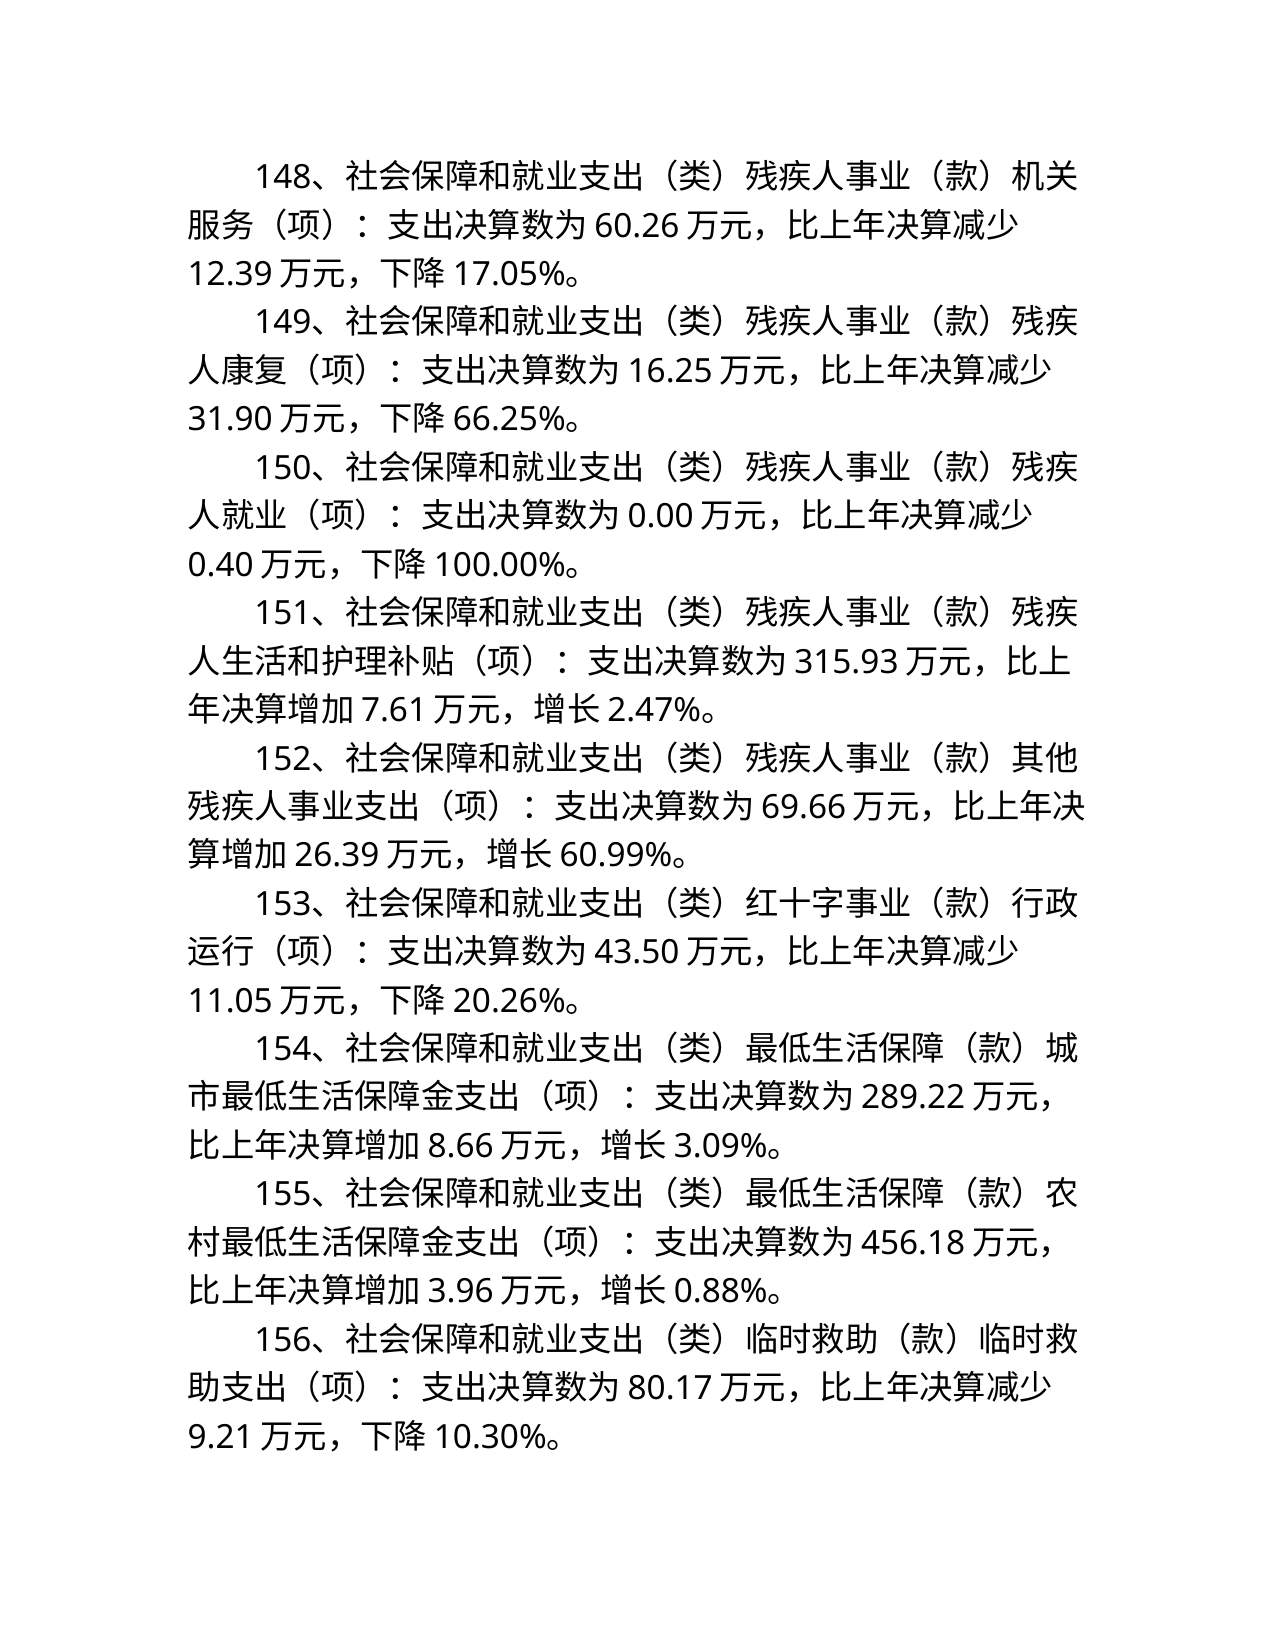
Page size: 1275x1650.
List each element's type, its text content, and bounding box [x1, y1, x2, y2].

text 154、社会保障和就业支出（类）最低生活保障（款）城市最低生活保障金支出（项）：支出决算数为289.22万元，比上年决算增加8.66万元，增长3.09%。 [187, 1022, 1087, 1167]
text 151、社会保障和就业支出（类）残疾人事业（款）残疾人生活和护理补贴（项）：支出决算数为315.93万元，比上年决算增加7.61万元，增长2.47%。 [187, 586, 1087, 731]
text 149、社会保障和就业支出（类）残疾人事业（款）残疾人康复（项）：支出决算数为16.25万元，比上年决算减少31.90万元，下降66.25%。 [187, 295, 1087, 441]
text 150、社会保障和就业支出（类）残疾人事业（款）残疾人就业（项）：支出决算数为0.00万元，比上年决算减少0.40万元，下降100.00%。 [187, 441, 1087, 586]
text 148、社会保障和就业支出（类）残疾人事业（款）机关服务（项）：支出决算数为60.26万元，比上年决算减少12.39万元，下降17.05%。 [187, 150, 1087, 295]
text 155、社会保障和就业支出（类）最低生活保障（款）农村最低生活保障金支出（项）：支出决算数为456.18万元，比上年决算增加3.96万元，增长0.88%。 [187, 1167, 1087, 1312]
text 156、社会保障和就业支出（类）临时救助（款）临时救助支出（项）：支出决算数为80.17万元，比上年决算减少9.21万元，下降10.30%。 [187, 1312, 1087, 1458]
text 152、社会保障和就业支出（类）残疾人事业（款）其他残疾人事业支出（项）：支出决算数为69.66万元，比上年决算增加26.39万元，增长60.99%。 [187, 731, 1087, 877]
text 153、社会保障和就业支出（类）红十字事业（款）行政运行（项）：支出决算数为43.50万元，比上年决算减少11.05万元，下降20.26%。 [187, 877, 1087, 1022]
